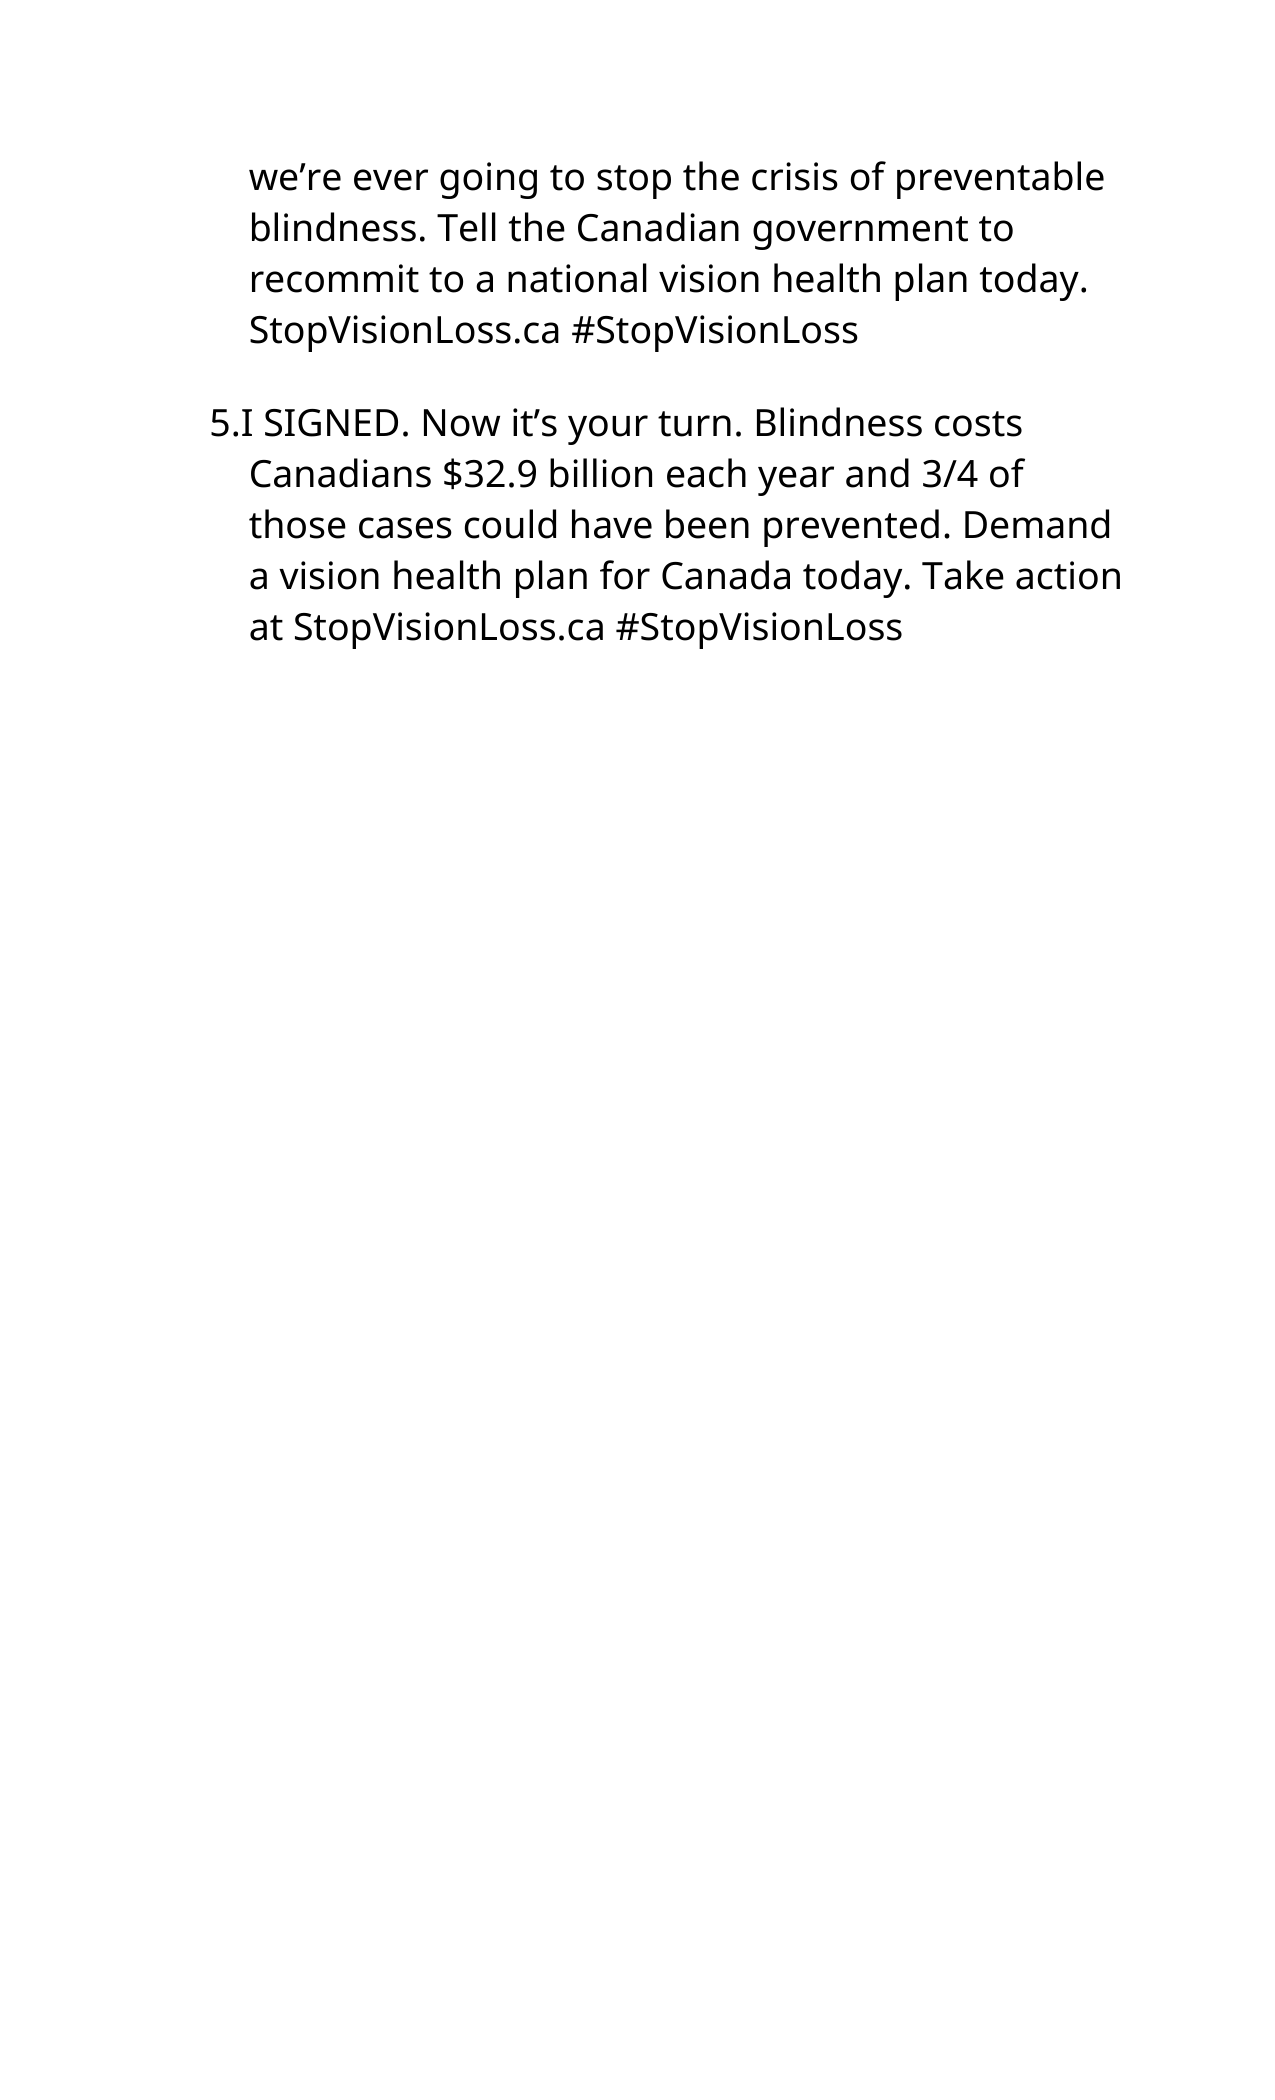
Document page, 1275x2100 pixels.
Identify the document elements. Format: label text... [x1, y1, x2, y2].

list I SIGNED. Now it’s your turn. Blindness costs Canadians $32.9 billion each year and 3/4 of those cases could have been prevented. Demand a vision health plan for Canada today. Take action at StopVisionLoss.ca #StopVisionLoss [209, 396, 1125, 652]
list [209, 150, 1125, 396]
